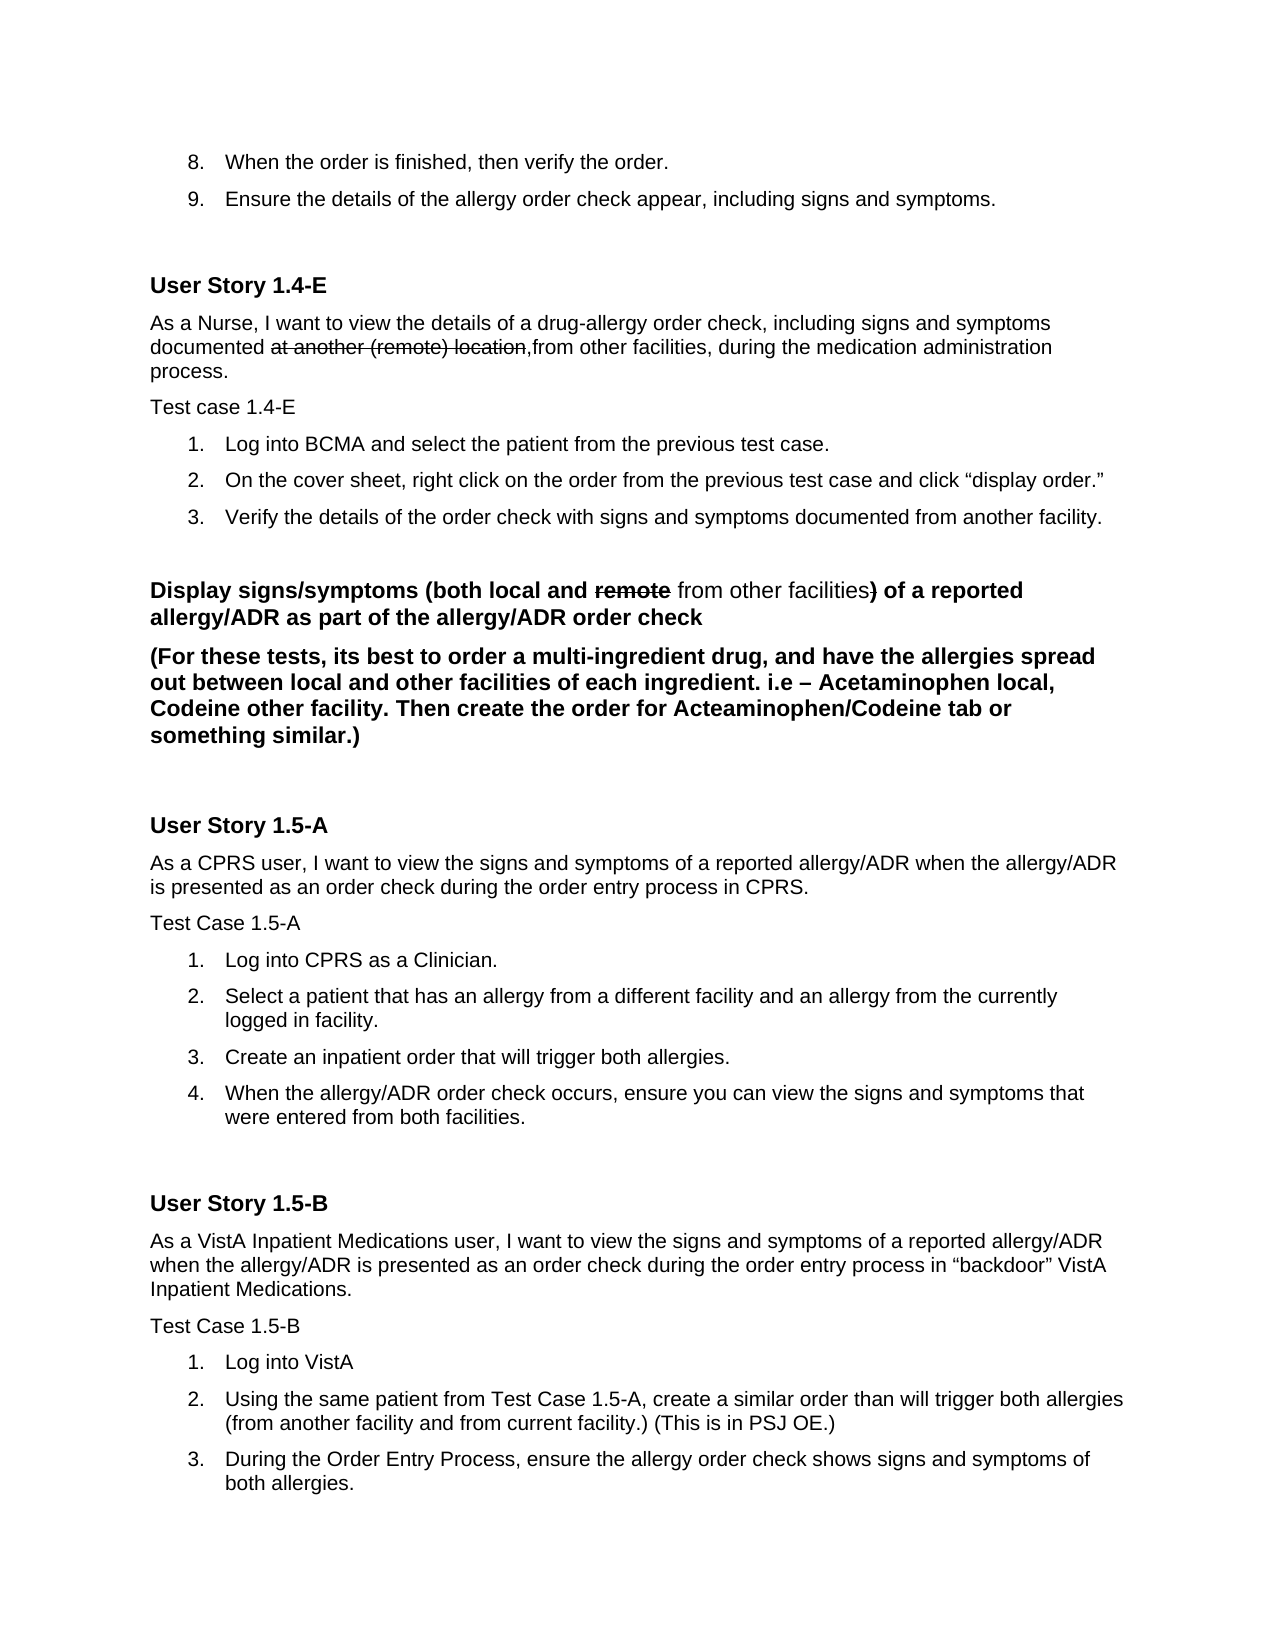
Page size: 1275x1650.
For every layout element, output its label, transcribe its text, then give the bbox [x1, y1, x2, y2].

list Log into VistA [187, 1350, 1125, 1374]
text Display signs/symptoms (both local and remote from other facilities) of a reported allergy/ADR as part of the allergy/ADR order check [150, 577, 1125, 630]
text Test Case 1.5-A [150, 911, 1125, 935]
text As a Nurse, I want to view the details of a drug-allergy order check, including signs and symptoms documented at another (remote) location,from other facilities, during the medication administration process. [150, 311, 1125, 383]
list Log into CPRS as a Clinician. [187, 948, 1125, 972]
list During the Order Entry Process, ensure the allergy order check shows signs and symptoms of both allergies. [187, 1447, 1125, 1495]
text Test Case 1.5-B [150, 1313, 1125, 1337]
list On the cover sheet, right click on the order from the previous test case and click “display order.” [187, 468, 1125, 492]
text As a VistA Inpatient Medications user, I want to view the signs and symptoms of a reported allergy/ADR when the allergy/ADR is presented as an order check during the order entry process in “backdoor” VistA Inpatient Medications. [150, 1229, 1125, 1301]
list When the allergy/ADR order check occurs, ensure you can view the signs and symptoms that were entered from both facilities. [187, 1081, 1125, 1129]
list Log into BCMA and select the patient from the previous test case. [187, 432, 1125, 456]
text (For these tests, its best to order a multi-ingredient drug, and have the allergies spread out between local and other facilities of each ingredient. i.e – Acetaminophen local, Codeine other facility. Then create the order for Acteaminophen/Codeine tab or something similar.) [150, 643, 1125, 748]
list Ensure the details of the allergy order check appear, including signs and symptoms. [187, 186, 1125, 210]
subtitle User Story 1.4-E [150, 272, 1125, 298]
list Using the same patient from Test Case 1.5-A, create a similar order than will trigger both allergies (from another facility and from current facility.) (This is in PSJ OE.) [187, 1386, 1125, 1434]
list Verify the details of the order check with signs and symptoms documented from another facility. [187, 504, 1125, 528]
list When the order is finished, then verify the order. [187, 150, 1125, 174]
list Select a patient that has an allergy from a different facility and an allergy from the currently logged in facility. [187, 984, 1125, 1032]
subtitle User Story 1.5-A [150, 812, 1125, 838]
list Create an inpatient order that will trigger both allergies. [187, 1044, 1125, 1068]
subtitle User Story 1.5-B [150, 1190, 1125, 1217]
text Test case 1.4-E [150, 395, 1125, 419]
text As a CPRS user, I want to view the signs and symptoms of a reported allergy/ADR when the allergy/ADR is presented as an order check during the order entry process in CPRS. [150, 851, 1125, 899]
